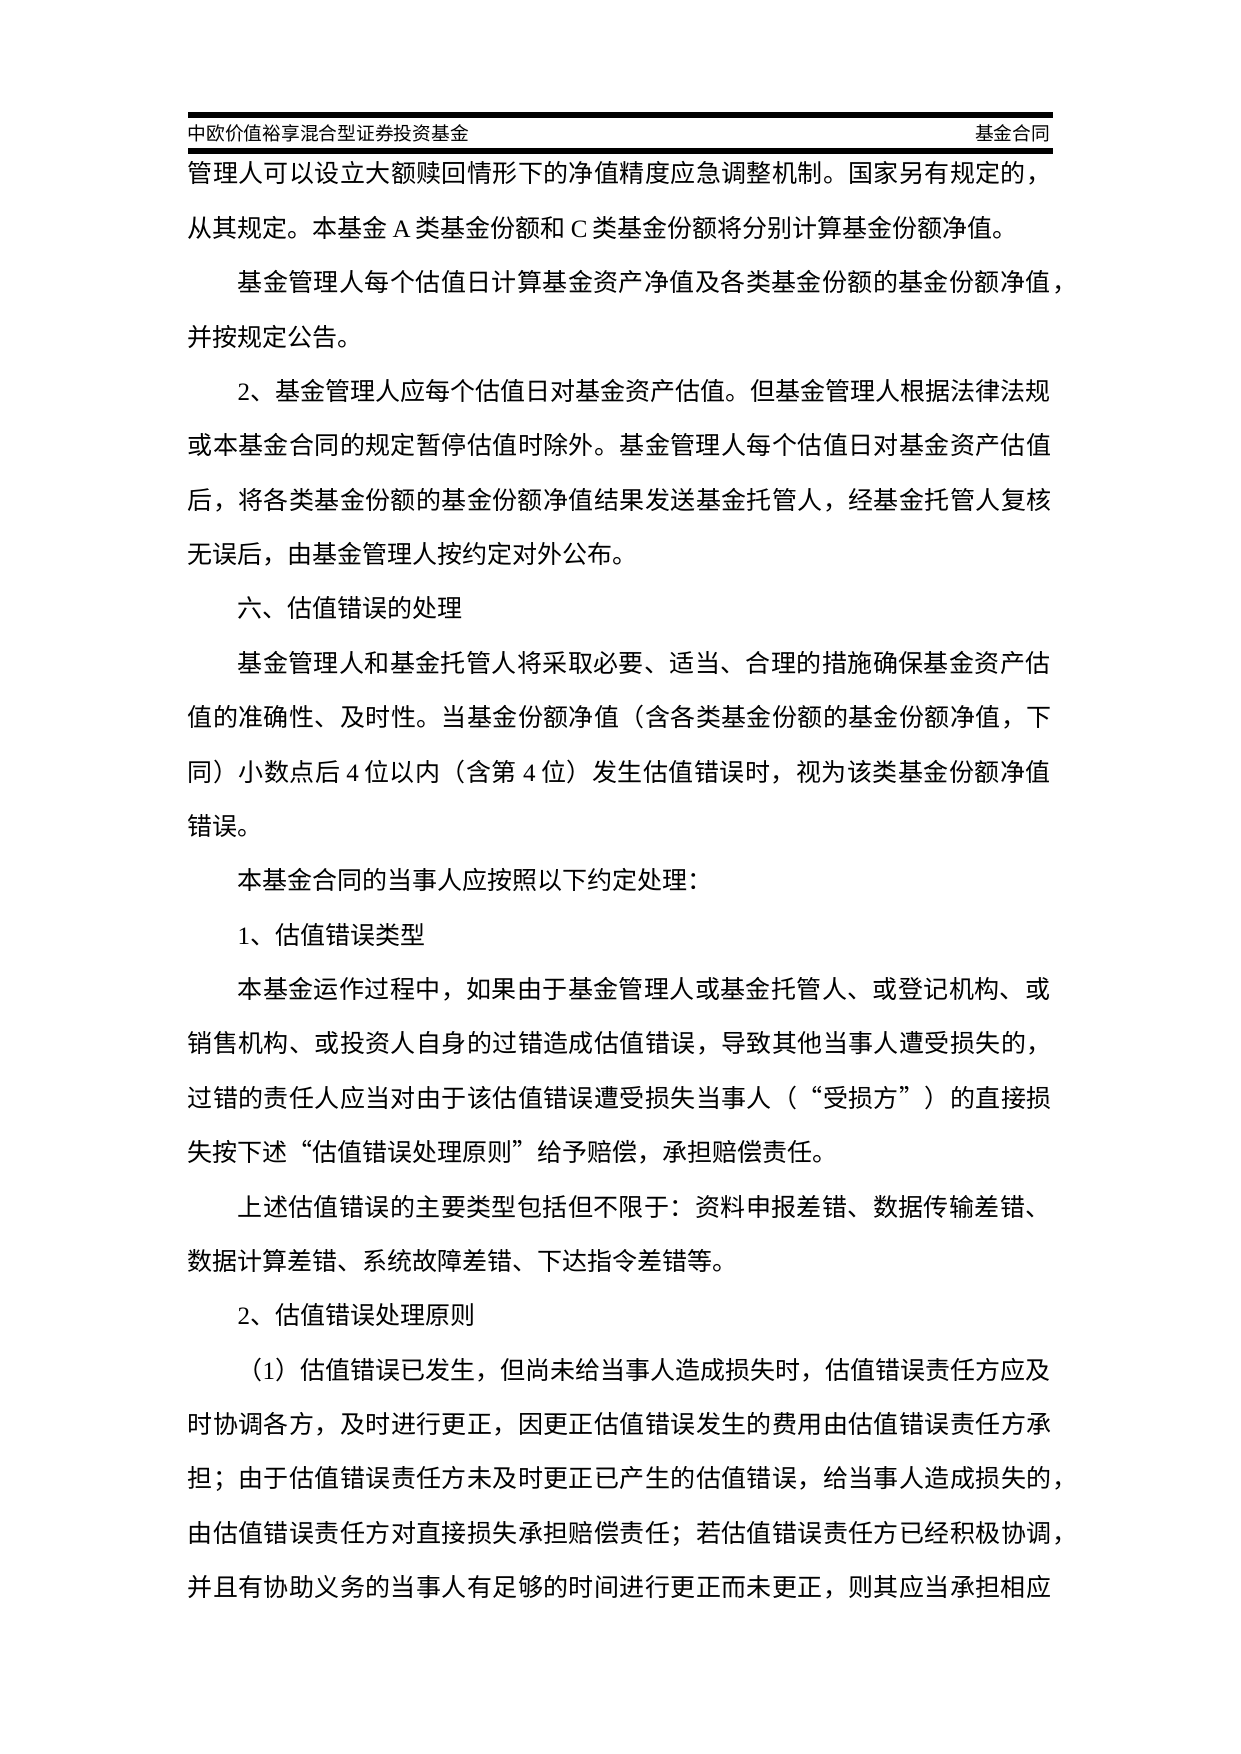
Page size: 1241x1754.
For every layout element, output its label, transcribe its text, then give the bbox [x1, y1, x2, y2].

text 六、估值错误的处理 [187, 589, 1053, 625]
text 2、估值错误处理原则 [187, 1296, 1053, 1332]
text 上述估值错误的主要类型包括但不限于：资料申报差错、数据传输差错、数据计算差错、系统故障差错、下达指令差错等。 [187, 1187, 1053, 1278]
text 本基金合同的当事人应按照以下约定处理： [187, 861, 1053, 897]
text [187, 1350, 1053, 1604]
text 本基金运作过程中，如果由于基金管理人或基金托管人、或登记机构、或销售机构、或投资人自身的过错造成估值错误，导致其他当事人遭受损失的，过错的责任人应当对由于该估值错误遭受损失当事人（“受损方”）的直接损失按下述“估值错误处理原则”给予赔偿，承担赔偿责任。 [187, 969, 1053, 1169]
text 1、估值错误类型 [187, 915, 1053, 951]
text 基金管理人和基金托管人将采取必要、适当、合理的措施确保基金资产估值的准确性、及时性。当基金份额净值（含各类基金份额的基金份额净值，下同）小数点后4位以内（含第4位）发生估值错误时，视为该类基金份额净值错误。 [187, 643, 1053, 843]
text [187, 154, 1053, 244]
text 基金管理人每个估值日计算基金资产净值及各类基金份额的基金份额净值，并按规定公告。 [187, 263, 1053, 353]
text 2、基金管理人应每个估值日对基金资产估值。但基金管理人根据法律法规或本基金合同的规定暂停估值时除外。基金管理人每个估值日对基金资产估值后，将各类基金份额的基金份额净值结果发送基金托管人，经基金托管人复核无误后，由基金管理人按约定对外公布。 [187, 371, 1053, 571]
